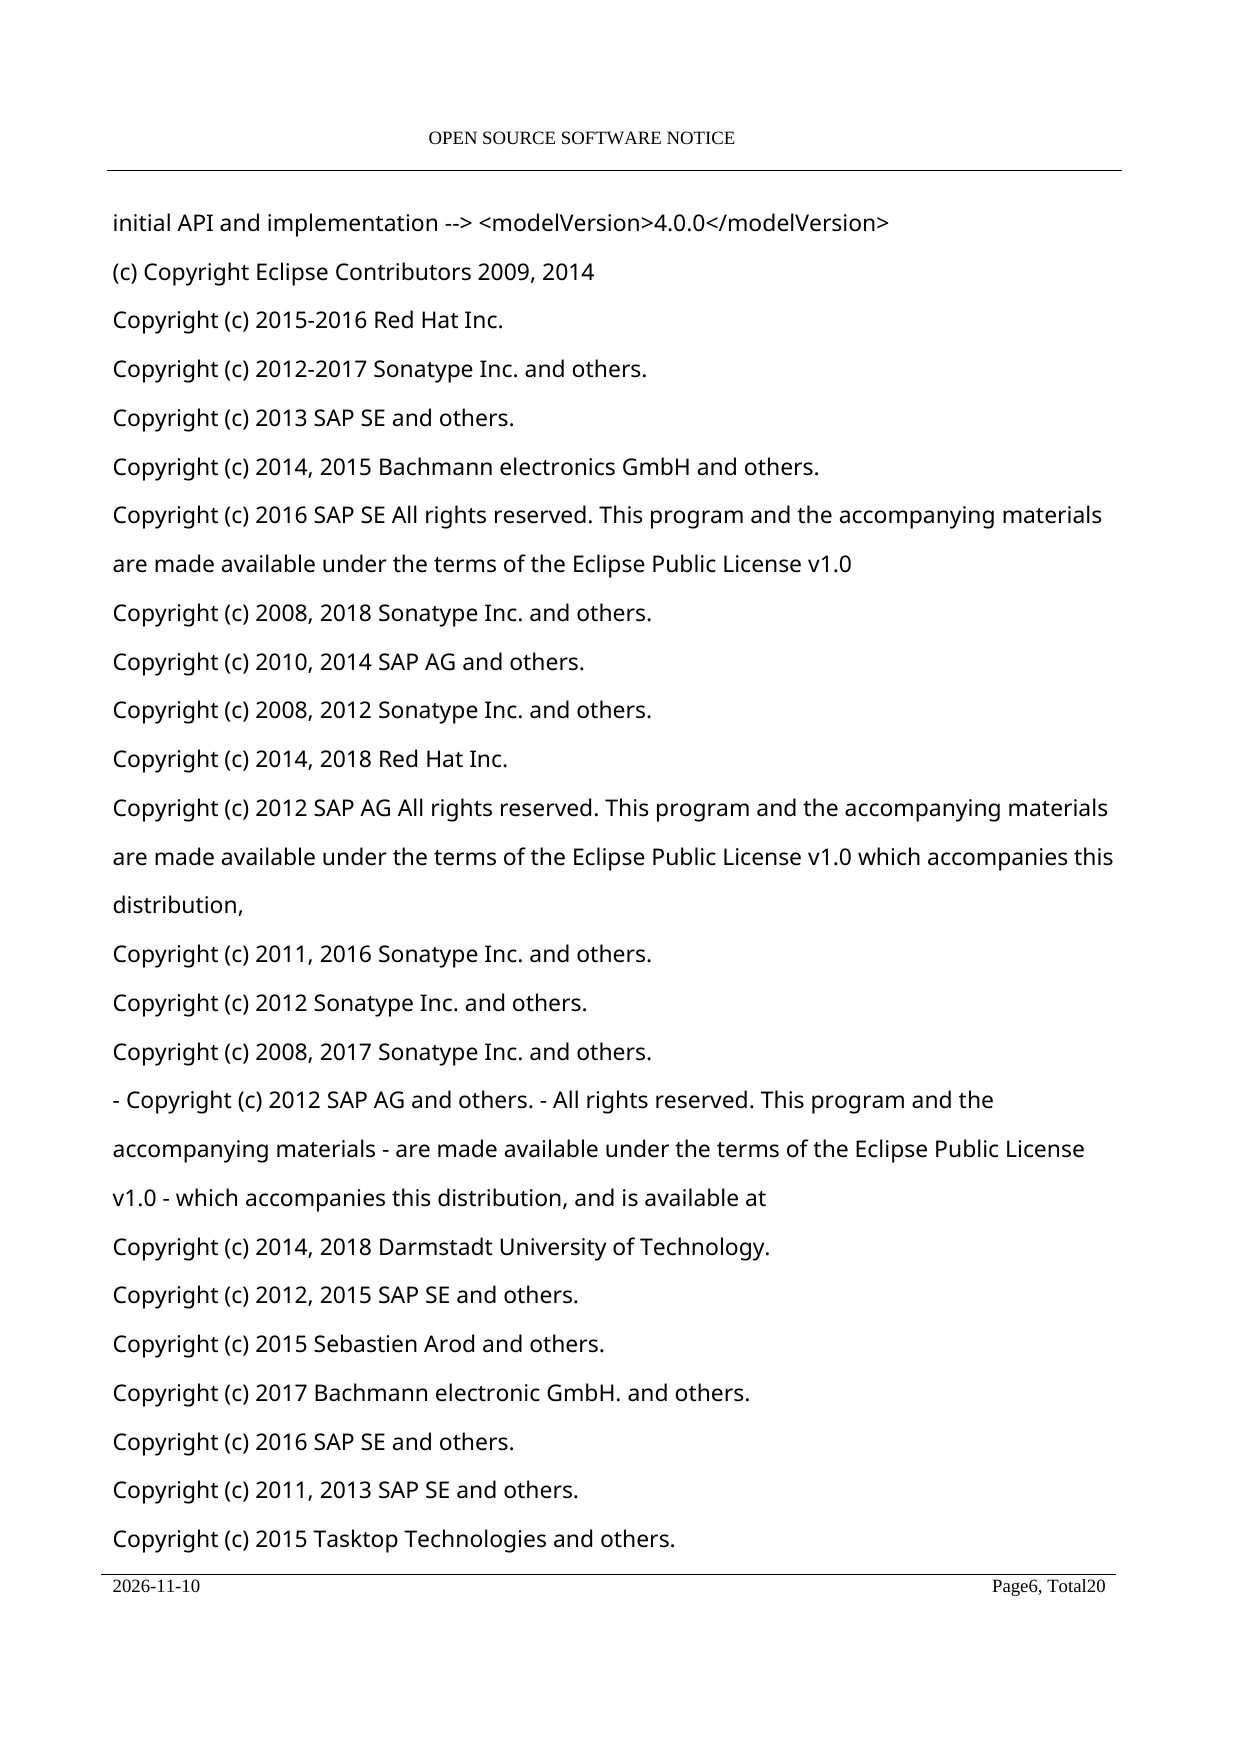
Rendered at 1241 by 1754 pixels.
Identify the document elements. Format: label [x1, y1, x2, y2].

text [112, 206, 1128, 1555]
